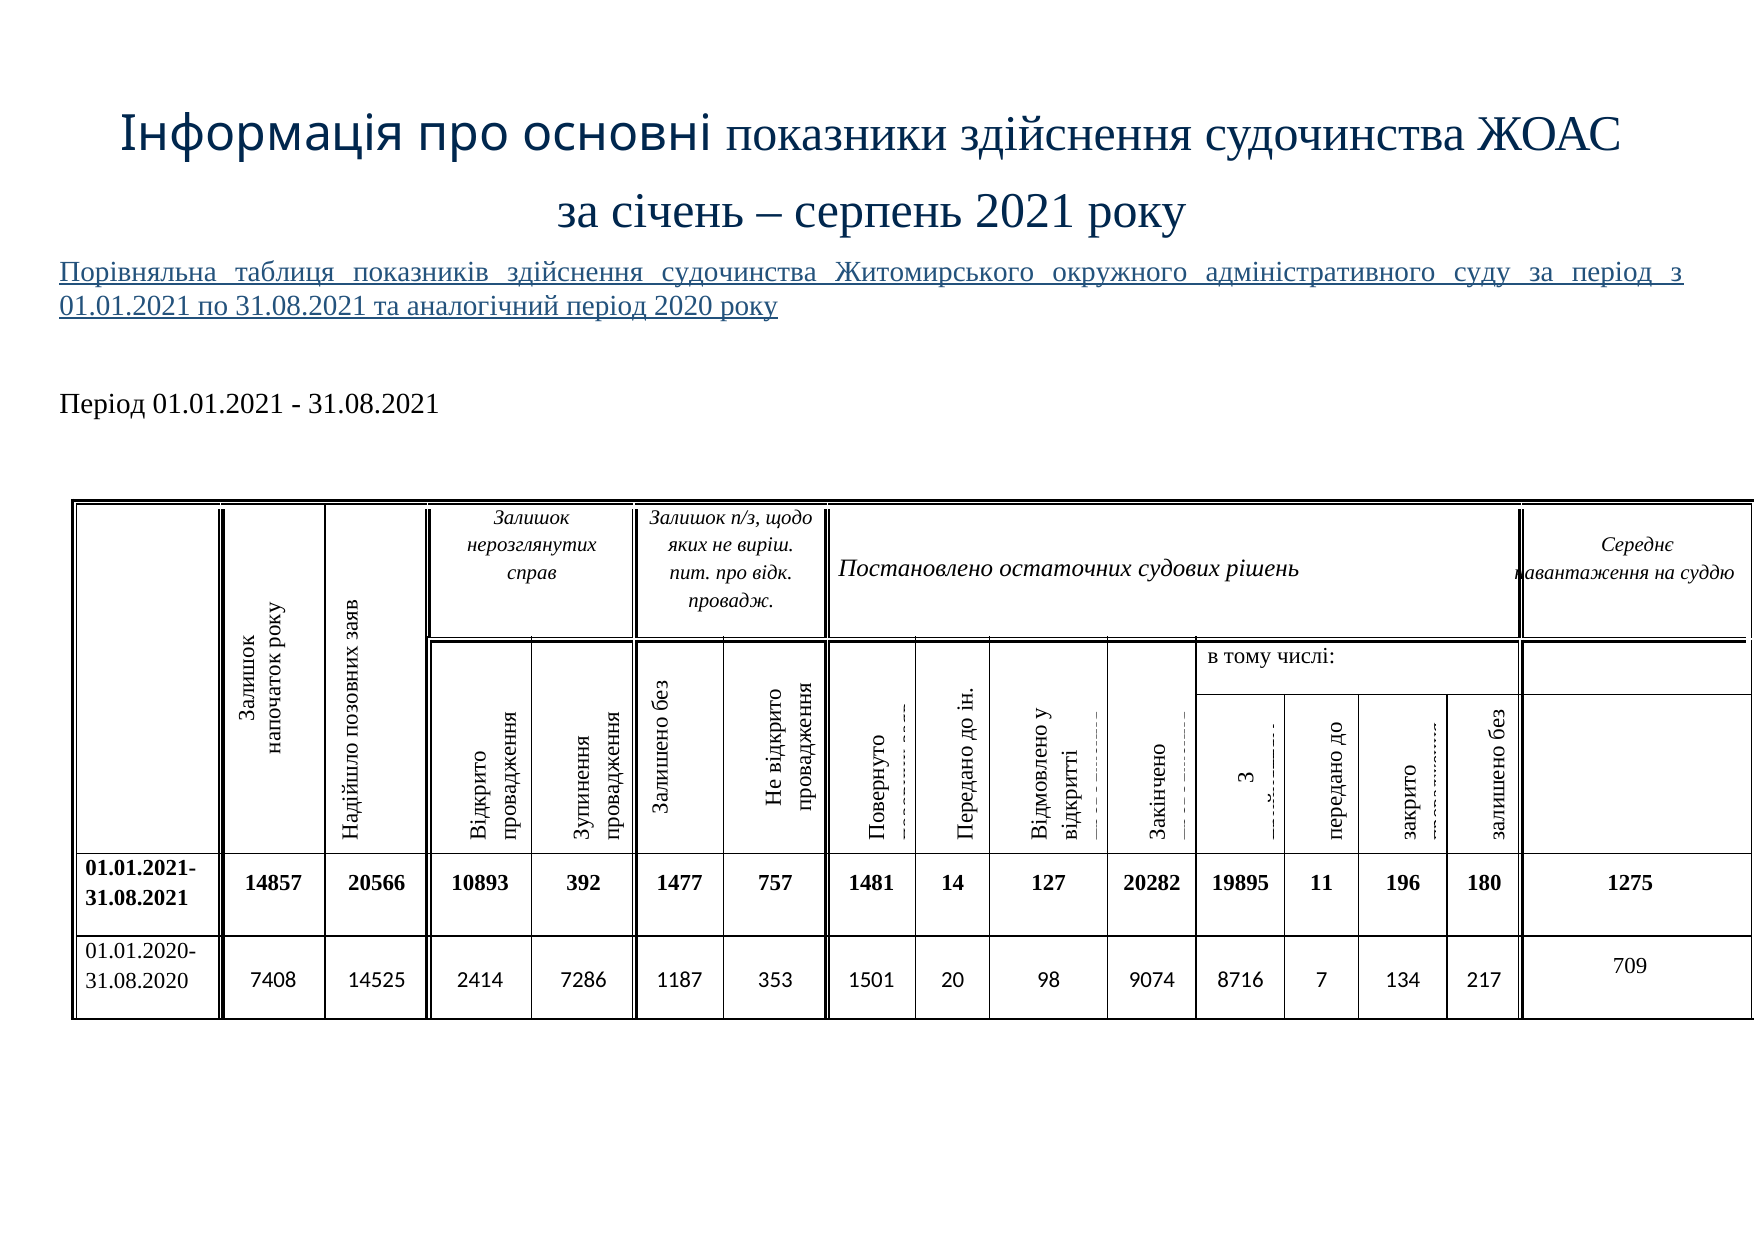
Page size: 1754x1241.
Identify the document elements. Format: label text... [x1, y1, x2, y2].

table_header Залишок нерозглянутих справ [428, 502, 635, 636]
table_cell [1524, 695, 1751, 852]
table_cell 9074 [1108, 937, 1195, 1018]
text Порівняльна таблиця показників здійснення судочинства Житомирського окружного адміністративного суду за період з 01.01.2021 по 31.08.2021 та аналогічний період 2020 року [59, 285, 1683, 321]
table_cell 1275 [1524, 854, 1751, 935]
table_cell 7 [1285, 937, 1358, 1018]
table_header Надійшло позовних заяв [325, 502, 428, 852]
table_cell в тому числі: [1197, 643, 1518, 694]
table_cell 7286 [532, 937, 632, 1018]
table_cell Повернуто позовних заяв [830, 643, 915, 852]
table_cell 134 [1359, 937, 1446, 1018]
table_cell 01.01.2020-31.08.2020 [77, 937, 218, 1018]
text Інформація про основні показники здійснення судочинства ЖОАС [59, 97, 1683, 166]
table_cell 1481 [830, 854, 915, 935]
table_cell 10893 [432, 854, 531, 935]
table_cell 1477 [638, 854, 723, 935]
table_cell 14 [916, 854, 989, 935]
table_cell Відмовлено у відкритті провадження [990, 643, 1107, 852]
table_cell 709 [1524, 937, 1751, 1018]
table_cell закрито провадження [1359, 695, 1446, 852]
table_cell 14857 [225, 854, 324, 935]
table_cell [1521, 636, 1754, 694]
text Порівняльна таблиця показників здійснення судочинства Житомирського окружного адміністративного суду за період з 01.01.2021 по 31.08.2021 та аналогічний період 2020 року [59, 254, 1683, 283]
table_cell 14525 [326, 937, 425, 1018]
table_cell 20566 [326, 854, 425, 935]
text Період 01.01.2021 - 31.08.2021 [59, 386, 1683, 420]
table_cell 98 [990, 937, 1107, 1018]
table_cell 01.01.2021-31.08.2021 [77, 854, 218, 935]
table_cell 196 [1359, 854, 1446, 935]
table_cell передано до ін. судів [1285, 695, 1358, 852]
table_cell Закінчено провадження [1108, 643, 1195, 852]
table_cell Відкрито провадження [432, 643, 531, 852]
table_cell 8716 [1197, 937, 1284, 1018]
table_header Залишок напочаток року початок року [221, 505, 324, 852]
table_cell 392 [532, 854, 632, 935]
table_cell 757 [724, 854, 824, 935]
table_cell 7408 [225, 937, 324, 1018]
table_header Залишок п/з, щодо яких не виріш. пит. про відк. провадж. [635, 505, 827, 636]
table_cell 127 [990, 854, 1107, 935]
table_cell залишено без розгляду [1448, 695, 1518, 852]
table_cell Не відкрито провадження [724, 643, 824, 852]
table_cell З прийняттям рішення [1197, 695, 1284, 852]
table_cell 19895 [1197, 854, 1284, 935]
table_cell 180 [1448, 854, 1518, 935]
table_cell 353 [724, 937, 824, 1018]
table_cell 11 [1285, 854, 1358, 935]
table_cell 217 [1448, 937, 1518, 1018]
table_header Середнє навантаження на суддю [1521, 502, 1754, 636]
table_header [74, 502, 221, 852]
text за січень – серпень 2021 року [59, 181, 1683, 239]
table_cell 20282 [1108, 854, 1195, 935]
table_cell Залишено без руху [638, 643, 723, 852]
table_cell Передано до ін. суду ст. 29 [916, 643, 989, 852]
table_header Постановлено остаточних судових рішень [827, 502, 1521, 636]
table_cell Зупинення провадження [532, 643, 632, 852]
table_cell 20 [916, 937, 989, 1018]
table_cell 1187 [638, 937, 723, 1018]
table_cell 1501 [830, 937, 915, 1018]
table_cell 2414 [432, 937, 531, 1018]
